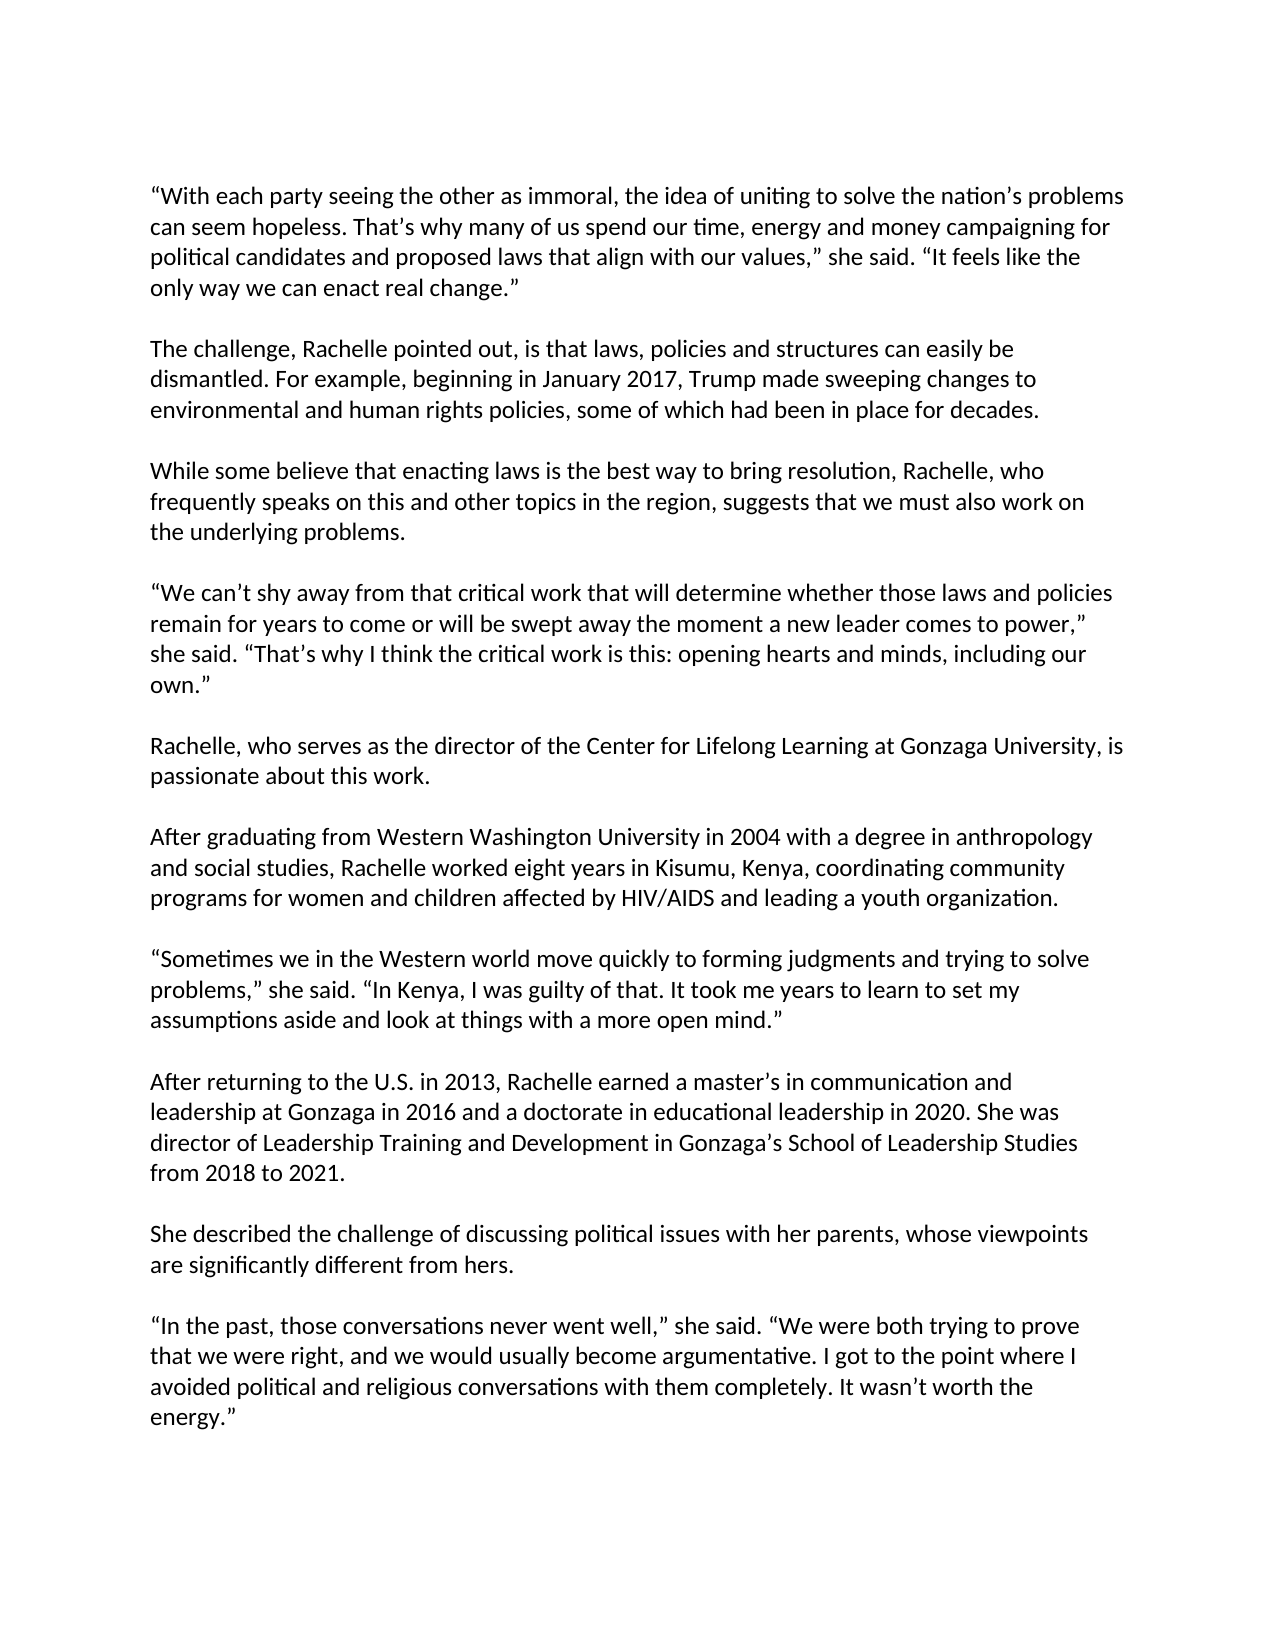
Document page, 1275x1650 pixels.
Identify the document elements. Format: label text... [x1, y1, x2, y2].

text The challenge, Rachelle pointed out, is that laws, policies and structures can easily be dismantled. For example, beginning in January 2017, Trump made sweeping changes to environmental and human rights policies, some of which had been in place for decades. [150, 333, 1125, 425]
text She described the challenge of discussing political issues with her parents, whose viewpoints are significantly different from hers. [150, 1218, 1125, 1279]
text “In the past, those conversations never went well,” she said. “We were both trying to prove that we were right, and we would usually become argumentative. I got to the point where I avoided political and religious conversations with them completely. It wasn’t worth the energy.” [150, 1310, 1125, 1432]
text “With each party seeing the other as immoral, the idea of uniting to solve the nation’s problems can seem hopeless. That’s why many of us spend our time, energy and money campaigning for political candidates and proposed laws that align with our values,” she said. “It feels like the only way we can enact real change.” [150, 181, 1125, 303]
text “We can’t shy away from that critical work that will determine whether those laws and policies remain for years to come or will be swept away the moment a new leader comes to power,” she said. “That’s why I think the critical work is this: opening hearts and minds, including our own.” [150, 577, 1125, 699]
text While some believe that enacting laws is the best way to bring resolution, Rachelle, who frequently speaks on this and other topics in the region, suggests that we must also work on the underlying problems. [150, 455, 1125, 547]
text After graduating from Western Washington University in 2004 with a degree in anthropology and social studies, Rachelle worked eight years in Kisumu, Kenya, coordinating community programs for women and children affected by HIV/AIDS and leading a youth organization. [150, 821, 1125, 913]
text “Sometimes we in the Western world move quickly to forming judgments and trying to solve problems,” she said. “In Kenya, I was guilty of that. It took me years to learn to set my assumptions aside and look at things with a more open mind.” [150, 943, 1125, 1035]
text Rachelle, who serves as the director of the Center for Lifelong Learning at Gonzaga University, is passionate about this work. [150, 730, 1125, 791]
text After returning to the U.S. in 2013, Rachelle earned a master’s in communication and leadership at Gonzaga in 2016 and a doctorate in educational leadership in 2020. She was director of Leadership Training and Development in Gonzaga’s School of Leadership Studies from 2018 to 2021. [150, 1066, 1125, 1188]
